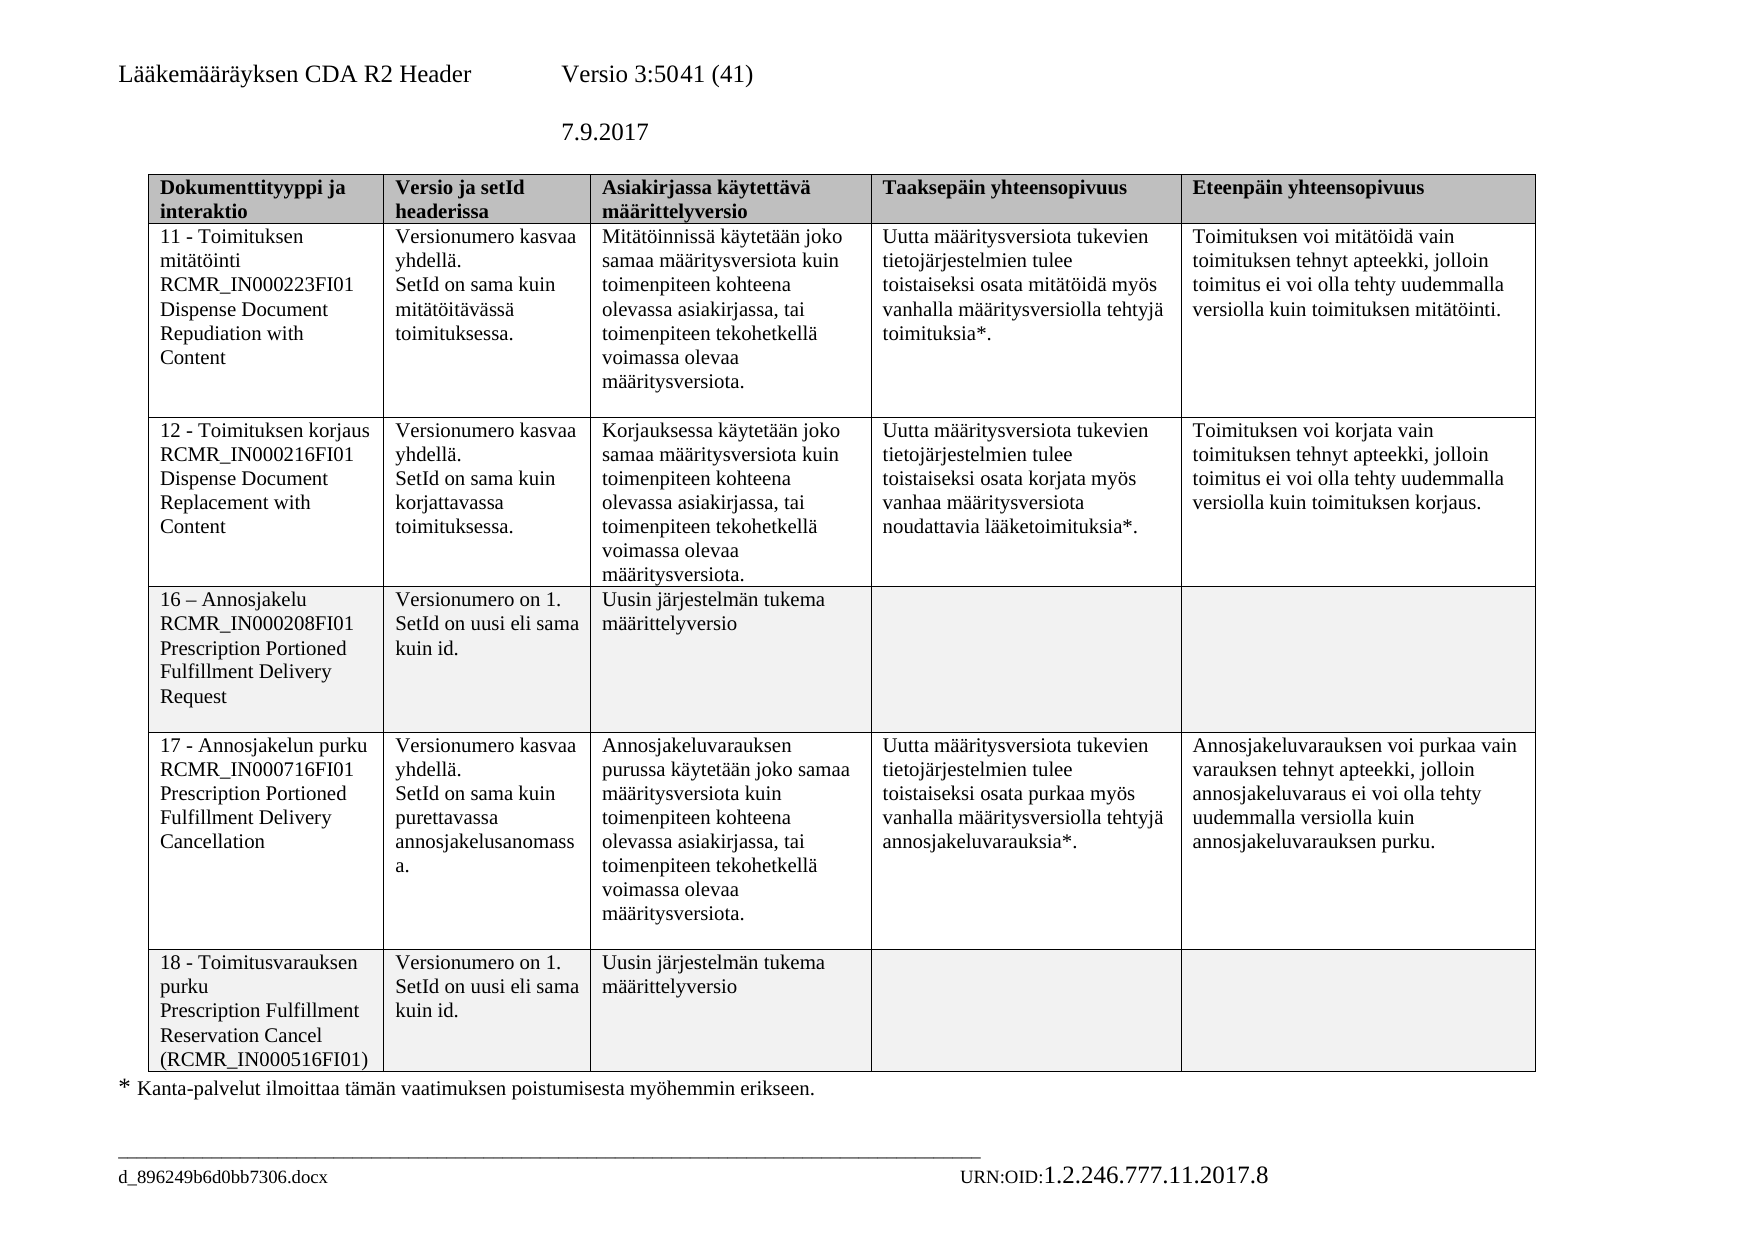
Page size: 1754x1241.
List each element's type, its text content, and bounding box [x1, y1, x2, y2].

table_cell Uutta määritysversiota tukevien tietojärjestelmien tulee toistaiseksi osata mitätöidä myös vanhalla määritysversiolla tehtyjä toimituksia*. [872, 224, 1181, 417]
text * Kanta-palvelut ilmoittaa tämän vaatimuksen poistumisesta myöhemmin erikseen. [118, 1072, 1695, 1100]
table_cell Uusin järjestelmän tukema määrittelyversio [591, 587, 871, 732]
table_cell [872, 950, 1181, 1071]
table_cell 16 – Annosjakelu RCMR_IN000208FI01 Prescription Portioned Fulfillment Delivery Request [149, 587, 383, 732]
table_header Taaksepäin yhteensopivuus [872, 175, 1181, 223]
table_cell [1182, 587, 1535, 732]
table_cell Mitätöinnissä käytetään joko samaa määritysversiota kuin toimenpiteen kohteena olevassa asiakirjassa, tai toimenpiteen tekohetkellä voimassa olevaa määritysversiota. [591, 224, 871, 417]
table_cell Versionumero on 1. SetId on uusi eli sama kuin id. [384, 587, 590, 732]
table_cell Annosjakeluvarauksen purussa käytetään joko samaa määritysversiota kuin toimenpiteen kohteena olevassa asiakirjassa, tai toimenpiteen tekohetkellä voimassa olevaa määritysversiota. [591, 733, 871, 949]
table_cell Annosjakeluvarauksen voi purkaa vain varauksen tehnyt apteekki, jolloin annosjakeluvaraus ei voi olla tehty uudemmalla versiolla kuin annosjakeluvarauksen purku. [1182, 733, 1535, 949]
table_cell Versionumero kasvaa yhdellä. SetId on sama kuin korjattavassa toimituksessa. [384, 418, 590, 586]
table_cell 18 - Toimitusvarauksen purku Prescription Fulfillment Reservation Cancel (RCMR_IN000516FI01) [149, 950, 383, 1071]
table_cell Toimituksen voi mitätöidä vain toimituksen tehnyt apteekki, jolloin toimitus ei voi olla tehty uudemmalla versiolla kuin toimituksen mitätöinti. [1182, 224, 1535, 417]
table_cell Uusin järjestelmän tukema määrittelyversio [591, 950, 871, 1071]
table_cell 17 - Annosjakelun purku RCMR_IN000716FI01 Prescription Portioned Fulfillment Delivery Cancellation [149, 733, 383, 949]
table_cell Versionumero on 1. SetId on uusi eli sama kuin id. [384, 950, 590, 1071]
table_cell Korjauksessa käytetään joko samaa määritysversiota kuin toimenpiteen kohteena olevassa asiakirjassa, tai toimenpiteen tekohetkellä voimassa olevaa määritysversiota. [591, 418, 871, 586]
table_header Asiakirjassa käytettävä määrittelyversio [591, 175, 871, 223]
table_cell [872, 587, 1181, 732]
table_cell [1182, 950, 1535, 1071]
table_cell Versionumero kasvaa yhdellä. SetId on sama kuin mitätöitävässä toimituksessa. [384, 224, 590, 417]
table_header Eteenpäin yhteensopivuus [1182, 175, 1535, 223]
table_header Dokumenttityyppi ja interaktio [149, 175, 383, 223]
table_header Versio ja setId headerissa [384, 175, 590, 223]
table_cell 11 - Toimituksen mitätöinti RCMR_IN000223FI01 Dispense Document Repudiation with Content [149, 224, 383, 417]
table_cell Uutta määritysversiota tukevien tietojärjestelmien tulee toistaiseksi osata korjata myös vanhaa määritysversiota noudattavia lääketoimituksia*. [872, 418, 1181, 586]
table_cell Toimituksen voi korjata vain toimituksen tehnyt apteekki, jolloin toimitus ei voi olla tehty uudemmalla versiolla kuin toimituksen korjaus. [1182, 418, 1535, 586]
table_cell Versionumero kasvaa yhdellä. SetId on sama kuin purettavassa annosjakelusanomassa. [384, 733, 590, 949]
table_cell 12 - Toimituksen korjaus RCMR_IN000216FI01 Dispense Document Replacement with Content [149, 418, 383, 586]
table_cell Uutta määritysversiota tukevien tietojärjestelmien tulee toistaiseksi osata purkaa myös vanhalla määritysversiolla tehtyjä annosjakeluvarauksia*. [872, 733, 1181, 949]
